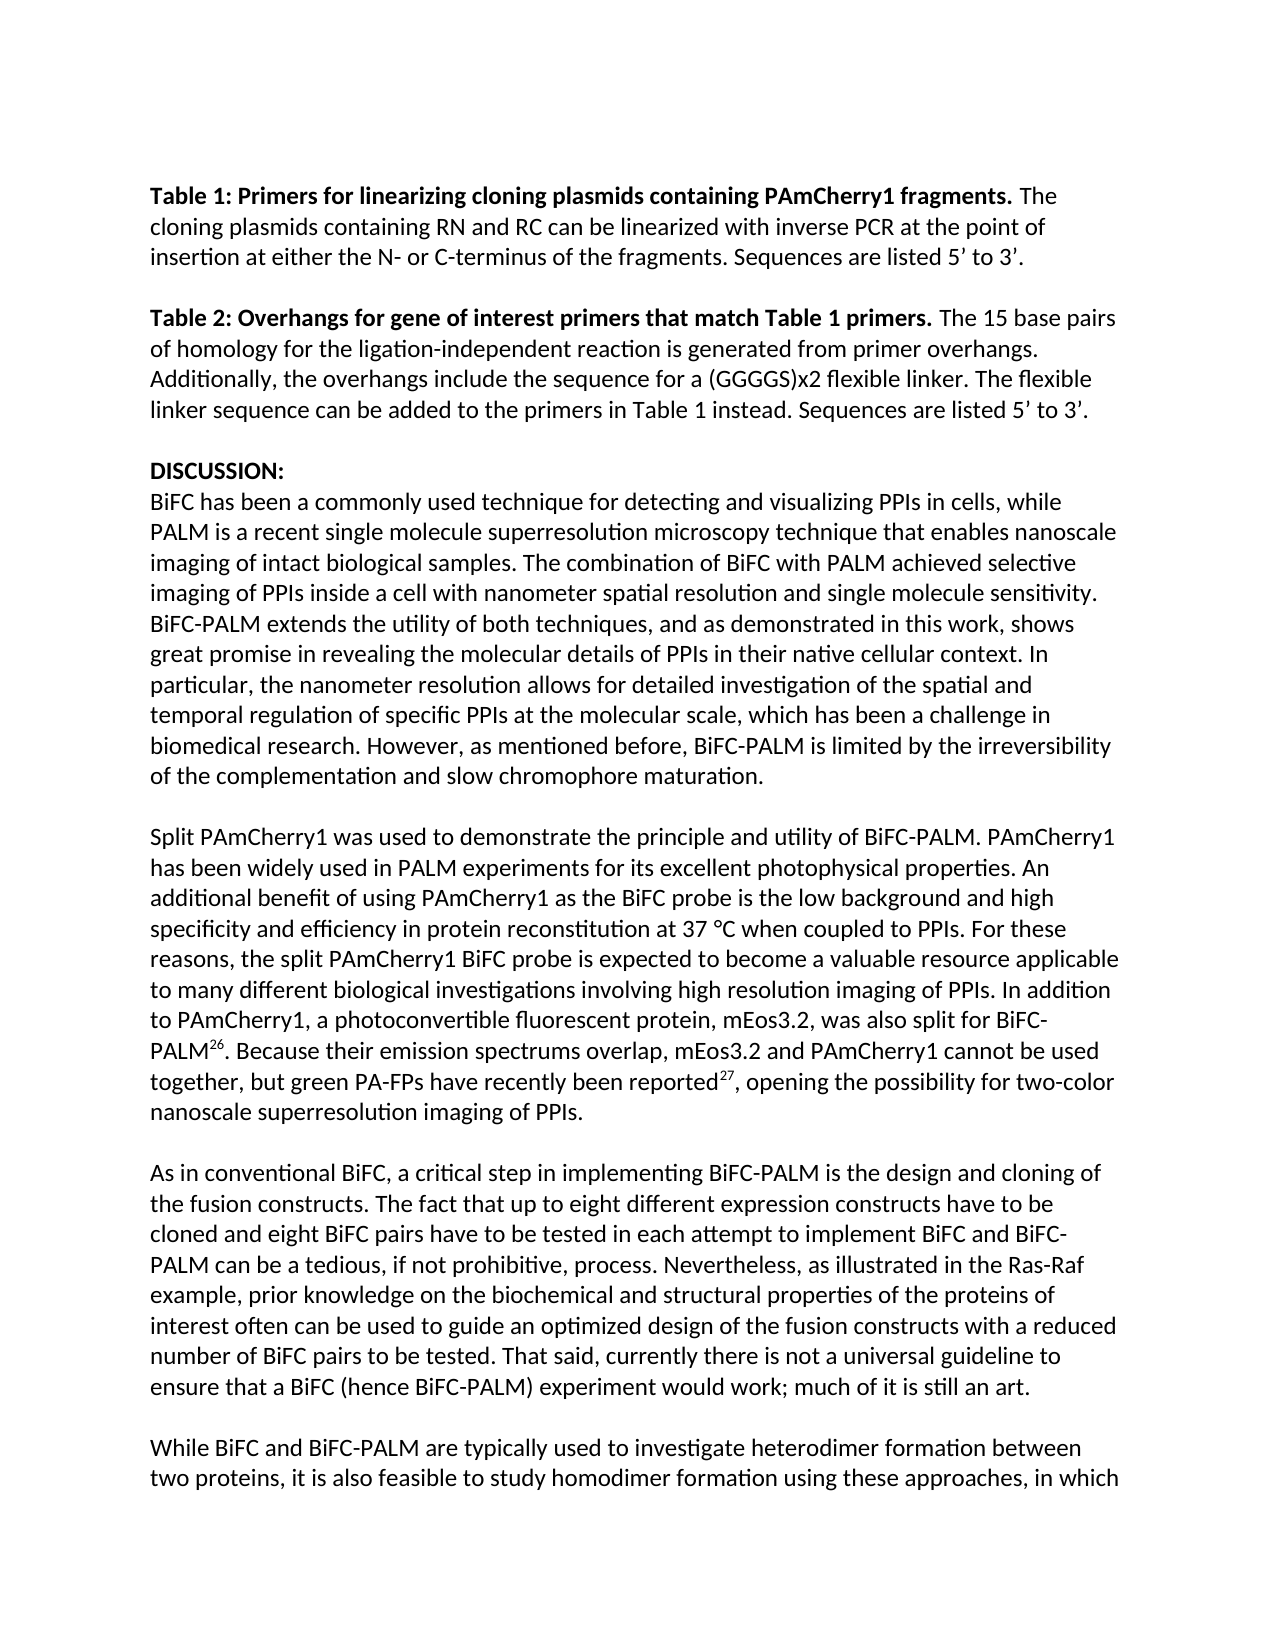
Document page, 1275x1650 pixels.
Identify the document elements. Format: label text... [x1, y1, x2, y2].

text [150, 1432, 1125, 1493]
text BiFC has been a commonly used technique for detecting and visualizing PPIs in cells, while PALM is a recent single molecule superresolution microscopy technique that enables nanoscale imaging of intact biological samples. The combination of BiFC with PALM achieved selective imaging of PPIs inside a cell with nanometer spatial resolution and single molecule sensitivity. BiFC-PALM extends the utility of both techniques, and as demonstrated in this work, shows great promise in revealing the molecular details of PPIs in their native cellular context. In particular, the nanometer resolution allows for detailed investigation of the spatial and temporal regulation of specific PPIs at the molecular scale, which has been a challenge in biomedical research. However, as mentioned before, BiFC-PALM is limited by the irreversibility of the complementation and slow chromophore maturation. [150, 486, 1125, 791]
text As in conventional BiFC, a critical step in implementing BiFC-PALM is the design and cloning of the fusion constructs. The fact that up to eight different expression constructs have to be cloned and eight BiFC pairs have to be tested in each attempt to implement BiFC and BiFC-PALM can be a tedious, if not prohibitive, process. Nevertheless, as illustrated in the Ras-Raf example, prior knowledge on the biochemical and structural properties of the proteins of interest often can be used to guide an optimized design of the fusion constructs with a reduced number of BiFC pairs to be tested. That said, currently there is not a universal guideline to ensure that a BiFC (hence BiFC-PALM) experiment would work; much of it is still an art. [150, 1157, 1125, 1401]
text Table 2: Overhangs for gene of interest primers that match Table 1 primers. The 15 base pairs of homology for the ligation-independent reaction is generated from primer overhangs. Additionally, the overhangs include the sequence for a (GGGGS)x2 flexible linker. The flexible linker sequence can be added to the primers in Table 1 instead. Sequences are listed 5’ to 3’. [150, 303, 1125, 425]
text Table 1: Primers for linearizing cloning plasmids containing PAmCherry1 fragments. The cloning plasmids containing RN and RC can be linearized with inverse PCR at the point of insertion at either the N- or C-terminus of the fragments. Sequences are listed 5’ to 3’. [150, 181, 1125, 272]
text DISCUSSION: [150, 455, 1125, 486]
text Split PAmCherry1 was used to demonstrate the principle and utility of BiFC-PALM. PAmCherry1 has been widely used in PALM experiments for its excellent photophysical properties. An additional benefit of using PAmCherry1 as the BiFC probe is the low background and high specificity and efficiency in protein reconstitution at 37 °C when coupled to PPIs. For these reasons, the split PAmCherry1 BiFC probe is expected to become a valuable resource applicable to many different biological investigations involving high resolution imaging of PPIs. In addition to PAmCherry1, a photoconvertible fluorescent protein, mEos3.2, was also split for BiFC-PALM26. Because their emission spectrums overlap, mEos3.2 and PAmCherry1 cannot be used together, but green PA-FPs have recently been reported27, opening the possibility for two-color nanoscale superresolution imaging of PPIs. [150, 821, 1125, 1127]
